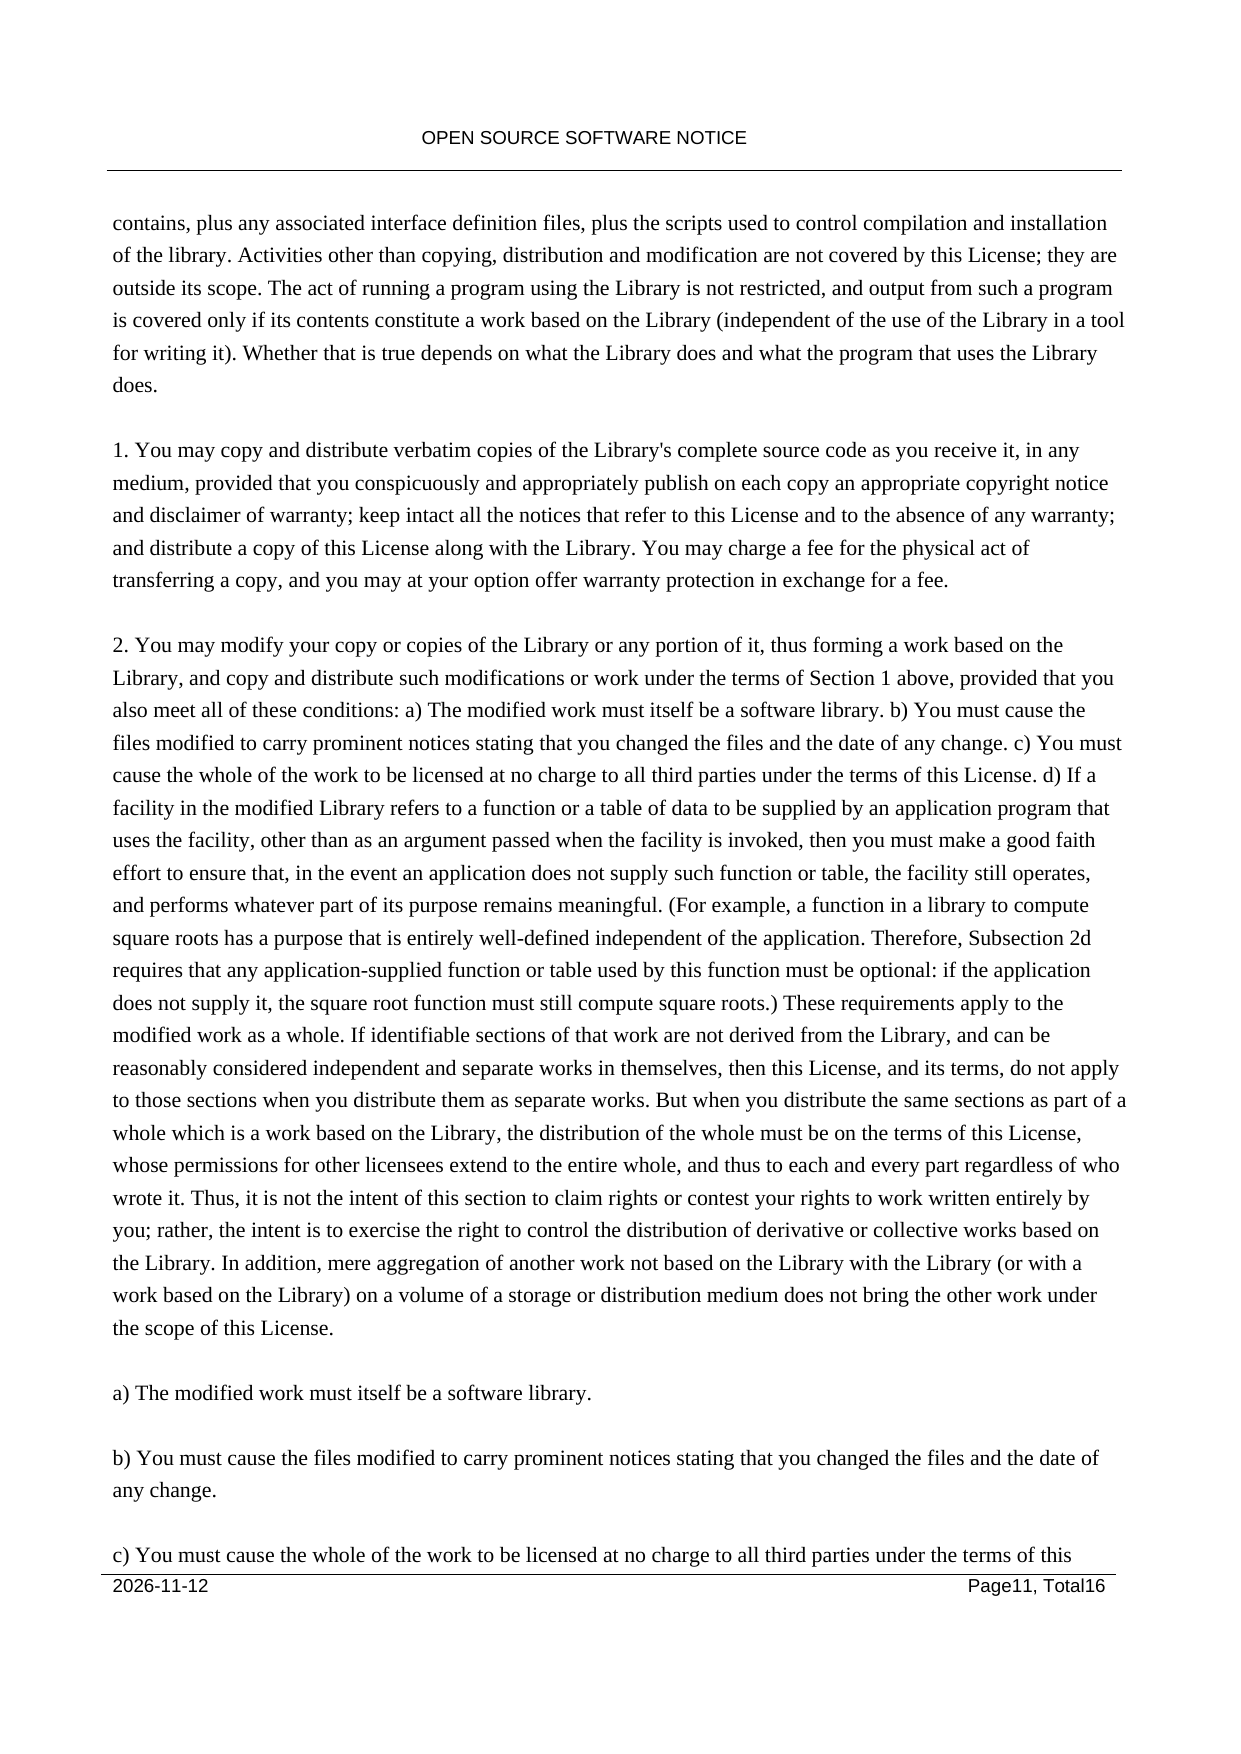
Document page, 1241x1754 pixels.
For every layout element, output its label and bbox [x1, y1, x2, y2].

text [112, 206, 1128, 1571]
